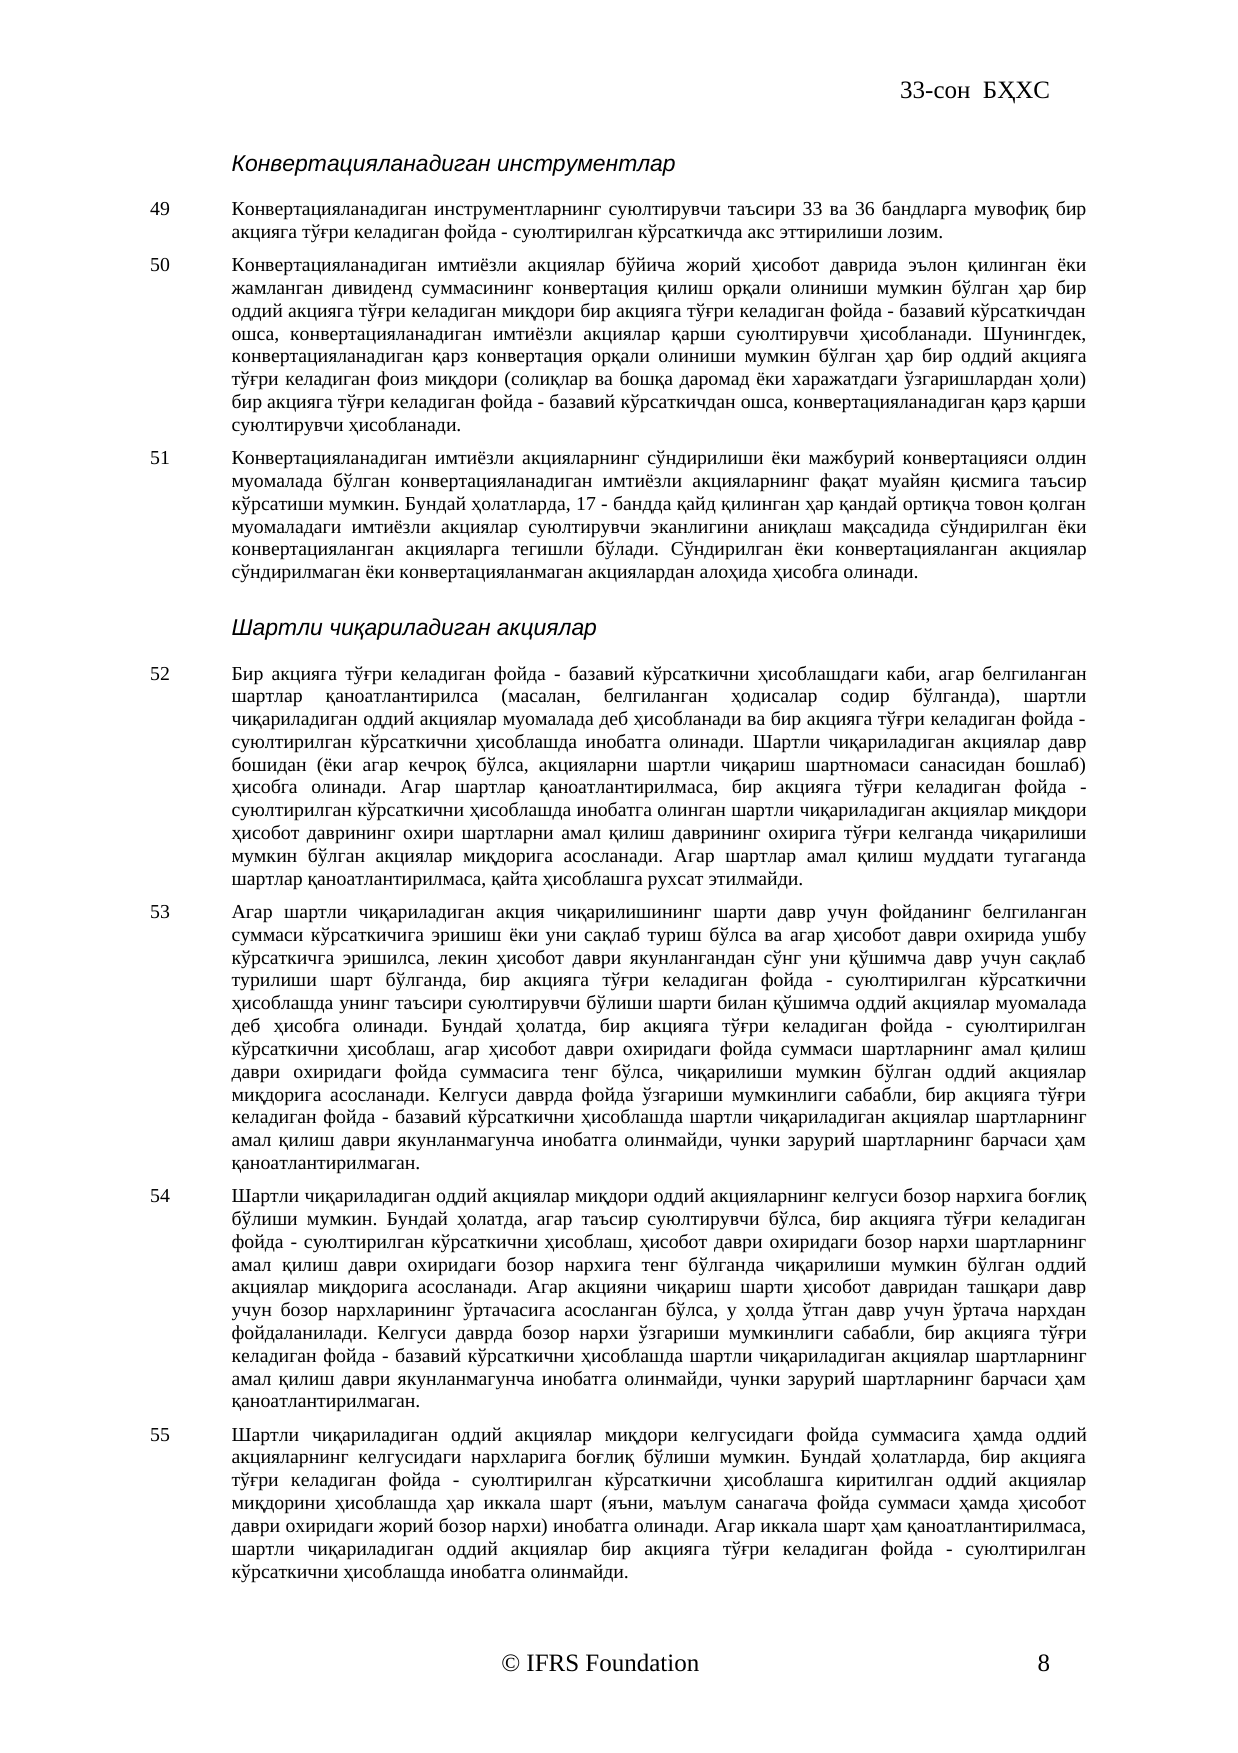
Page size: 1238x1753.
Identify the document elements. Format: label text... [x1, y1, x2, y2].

text Конвертацияланадиган инструментлар [231, 150, 1087, 176]
text 51 Конвертацияланадиган имтиёзли акцияларнинг сўндирилиши ёки мажбурий конвертацияси олдин муомалада бўлган конвертацияланадиган имтиёзли акцияларнинг фақат муайян қисмига таъсир кўрсатиши мумкин. Бундай ҳолатларда, 17 - бандда қайд қилинган ҳар қандай ортиқча товон қолган муомаладаги имтиёзли акциялар суюлтирувчи эканлигини аниқлаш мақсадида сўндирилган ёки конвертацияланган акцияларга тегишли бўлади. Сўндирилган ёки конвертацияланган акциялар сўндирилмаган ёки конвертацияланмаган акциялардан алоҳида ҳисобга олинади. [150, 446, 1087, 583]
text 55 Шартли чиқариладиган оддий акциялар миқдори келгусидаги фойда суммасига ҳамда оддий акцияларнинг келгусидаги нархларига боғлиқ бўлиши мумкин. Бундай ҳолатларда, бир акцияга тўғри келадиган фойда - суюлтирилган кўрсаткични ҳисоблашга киритилган оддий акциялар миқдорини ҳисоблашда ҳар иккала шарт (яъни, маълум санагача фойда суммаси ҳамда ҳисобот даври охиридаги жорий бозор нархи) инобатга олинади. Агар иккала шарт ҳам қаноатлантирилмаса, шартли чиқариладиган оддий акциялар бир акцияга тўғри келадиган фойда - суюлтирилган кўрсаткични ҳисоблашда инобатга олинмайди. [150, 1423, 1087, 1582]
text 54 Шартли чиқариладиган оддий акциялар миқдори оддий акцияларнинг келгуси бозор нархига боғлиқ бўлиши мумкин. Бундай ҳолатда, агар таъсир суюлтирувчи бўлса, бир акцияга тўғри келадиган фойда - суюлтирилган кўрсаткични ҳисоблаш, ҳисобот даври охиридаги бозор нархи шартларнинг амал қилиш даври охиридаги бозор нархига тенг бўлганда чиқарилиши мумкин бўлган оддий акциялар миқдорига асосланади. Агар акцияни чиқариш шарти ҳисобот давридан ташқари давр учун бозор нархларининг ўртачасига асосланган бўлса, у ҳолда ўтган давр учун ўртача нархдан фойдаланилади. Келгуси даврда бозор нархи ўзгариши мумкинлиги сабабли, бир акцияга тўғри келадиган фойда - базавий кўрсаткични ҳисоблашда шартли чиқариладиган акциялар шартларнинг амал қилиш даври якунланмагунча инобатга олинмайди, чунки зарурий шартларнинг барчаси ҳам қаноатлантирилмаган. [150, 1184, 1087, 1412]
text 53 Агар шартли чиқариладиган акция чиқарилишининг шарти давр учун фойданинг белгиланган суммаси кўрсаткичига эришиш ёки уни сақлаб туриш бўлса ва агар ҳисобот даври охирида ушбу кўрсаткичга эришилса, лекин ҳисобот даври якунлангандан сўнг уни қўшимча давр учун сақлаб турилиши шарт бўлганда, бир акцияга тўғри келадиган фойда - суюлтирилган кўрсаткични ҳисоблашда унинг таъсири суюлтирувчи бўлиши шарти билан қўшимча оддий акциялар муомалада деб ҳисобга олинади. Бундай ҳолатда, бир акцияга тўғри келадиган фойда - суюлтирилган кўрсаткични ҳисоблаш, агар ҳисобот даври охиридаги фойда суммаси шартларнинг амал қилиш даври охиридаги фойда суммасига тенг бўлса, чиқарилиши мумкин бўлган оддий акциялар миқдорига асосланади. Келгуси даврда фойда ўзгариши мумкинлиги сабабли, бир акцияга тўғри келадиган фойда - базавий кўрсаткични ҳисоблашда шартли чиқариладиган акциялар шартларнинг амал қилиш даври якунланмагунча инобатга олинмайди, чунки зарурий шартларнинг барчаси ҳам қаноатлантирилмаган. [150, 900, 1087, 1174]
text Шартли чиқариладиган акциялар [231, 614, 1087, 641]
text 50 Конвертацияланадиган имтиёзли акциялар бўйича жорий ҳисобот даврида эълон қилинган ёки жамланган дивиденд суммасининг конвертация қилиш орқали олиниши мумкин бўлган ҳар бир оддий акцияга тўғри келадиган миқдори бир акцияга тўғри келадиган фойда - базавий кўрсаткичдан ошса, конвертацияланадиган имтиёзли акциялар қарши суюлтирувчи ҳисобланади. Шунингдек, конвертацияланадиган қарз конвертация орқали олиниши мумкин бўлган ҳар бир оддий акцияга тўғри келадиган фоиз миқдори (солиқлар ва бошқа даромад ёки харажатдаги ўзгаришлардан ҳоли) бир акцияга тўғри келадиган фойда - базавий кўрсаткичдан ошса, конвертацияланадиган қарз қарши суюлтирувчи ҳисобланади. [150, 253, 1087, 436]
text 52 Бир акцияга тўғри келадиган фойда - базавий кўрсаткични ҳисоблашдаги каби, агар белгиланган шартлар қаноатлантирилса (масалан, белгиланган ҳодисалар содир бўлганда), шартли чиқариладиган оддий акциялар муомалада деб ҳисобланади ва бир акцияга тўғри келадиган фойда - суюлтирилган кўрсаткични ҳисоблашда инобатга олинади. Шартли чиқариладиган акциялар давр бошидан (ёки агар кечроқ бўлса, акцияларни шартли чиқариш шартномаси санасидан бошлаб) ҳисобга олинади. Агар шартлар қаноатлантирилмаса, бир акцияга тўғри келадиган фойда - суюлтирилган кўрсаткични ҳисоблашда инобатга олинган шартли чиқариладиган акциялар миқдори ҳисобот даврининг охири шартларни амал қилиш даврининг охирига тўғри келганда чиқарилиши мумкин бўлган акциялар миқдорига асосланади. Агар шартлар амал қилиш муддати тугаганда шартлар қаноатлантирилмаса, қайта ҳисоблашга рухсат этилмайди. [150, 661, 1087, 889]
text 49 Конвертацияланадиган инструментларнинг суюлтирувчи таъсири 33 ва 36 бандларга мувофиқ бир акцияга тўғри келадиган фойда - суюлтирилган кўрсаткичда акс эттирилиши лозим. [150, 197, 1087, 243]
